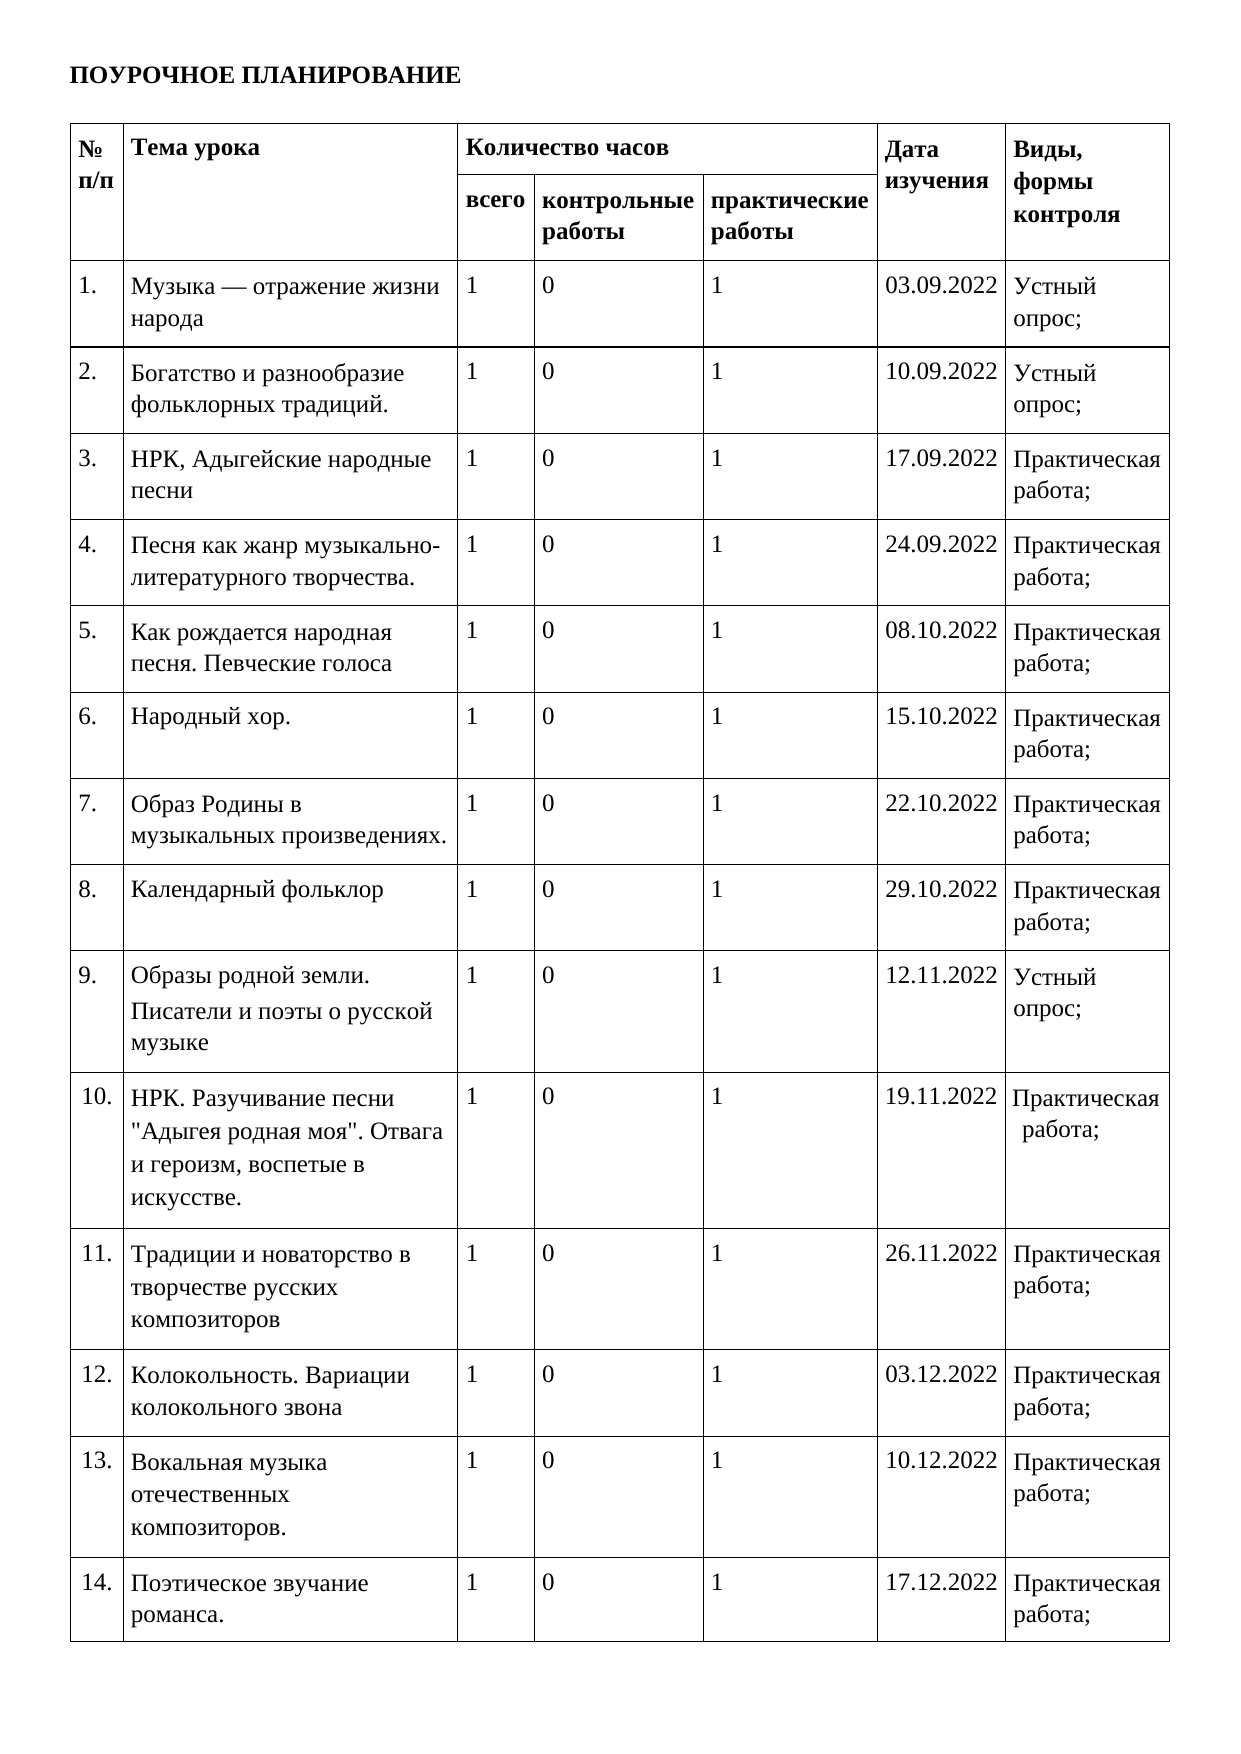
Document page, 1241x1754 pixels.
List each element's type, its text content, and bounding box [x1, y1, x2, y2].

table_header Тема урока [124, 124, 457, 260]
table_cell 1 [704, 1558, 877, 1641]
table_cell 0 [535, 520, 703, 605]
table_cell 26.11.2022 [878, 1229, 1005, 1349]
table_header Количество часов [458, 124, 877, 174]
table_cell Практическая работа; [1006, 1558, 1169, 1641]
table_cell Практическая работа; [1006, 1350, 1169, 1436]
table_cell 1 [458, 520, 534, 605]
table_cell 14. [71, 1558, 123, 1641]
table_cell Практическая работа; [1006, 606, 1169, 692]
table_cell Устный опрос; [1006, 348, 1169, 433]
table_cell 1 [704, 779, 877, 864]
table_cell Музыка — отражение жизни народа [124, 261, 457, 346]
table_cell 1 [704, 951, 877, 1072]
table_cell Богатство и разнообразие фольклорных традиций. [124, 348, 457, 433]
table_cell Как рождается народная песня. Певческие голоса [124, 606, 457, 692]
table_cell 7. [71, 779, 123, 864]
table_cell 0 [535, 1558, 703, 1641]
table_cell контрольные работы [535, 175, 703, 260]
table_cell 1 [458, 865, 534, 950]
table_header Дата изучения [878, 124, 1005, 260]
table_cell 0 [535, 693, 703, 778]
table_cell Практическая работа; [1006, 520, 1169, 605]
table_cell Практическая работа; [1006, 865, 1169, 950]
table_cell 1 [704, 1437, 877, 1557]
table_cell 1 [704, 434, 877, 519]
table_cell 1 [458, 1350, 534, 1436]
table_cell 1 [458, 348, 534, 433]
table_cell 1 [458, 261, 534, 346]
table_cell практические работы [704, 175, 877, 260]
table_cell 1. [71, 261, 123, 346]
table_cell НРК. Разучивание песни "Адыгея родная моя". Отвага и героизм, воспетые в искусстве. [124, 1073, 457, 1228]
table_cell 0 [535, 1073, 703, 1228]
table_header № п/п [71, 124, 123, 260]
table_cell Практическая работа; [1006, 693, 1169, 778]
table_cell Поэтическое звучание романса. [124, 1558, 457, 1641]
table_cell 1 [458, 693, 534, 778]
table_cell 1 [704, 261, 877, 346]
table_cell 0 [535, 434, 703, 519]
table_cell 1 [704, 1229, 877, 1349]
table_cell 03.09.2022 [878, 261, 1005, 346]
table_cell 19.11.2022 [878, 1073, 1005, 1228]
table_cell 17.09.2022 [878, 434, 1005, 519]
table_cell 12.11.2022 [878, 951, 1005, 1072]
table_cell Практическая работа; [1006, 1073, 1169, 1228]
table_cell 08.10.2022 [878, 606, 1005, 692]
table_cell 1 [458, 434, 534, 519]
table_cell Народный хор. [124, 693, 457, 778]
table_cell 12. [71, 1350, 123, 1436]
table_cell 29.10.2022 [878, 865, 1005, 950]
table_cell 1 [458, 1558, 534, 1641]
table_cell НРК, Адыгейские народные песни [124, 434, 457, 519]
table_cell 10. [71, 1073, 123, 1228]
table_cell 1 [458, 779, 534, 864]
table_cell 03.12.2022 [878, 1350, 1005, 1436]
table_cell 24.09.2022 [878, 520, 1005, 605]
table_cell Образы родной земли. Писатели и поэты о русской музыке [124, 951, 457, 1072]
table_cell 0 [535, 1350, 703, 1436]
table_cell 0 [535, 951, 703, 1072]
table_cell 0 [535, 865, 703, 950]
table_cell 1 [704, 1350, 877, 1436]
table_cell 1 [704, 520, 877, 605]
table_cell 11. [71, 1229, 123, 1349]
table_header Виды, формы контроля [1006, 124, 1169, 260]
table_cell Традиции и новаторство в творчестве русских композиторов [124, 1229, 457, 1349]
table_cell 10.12.2022 [878, 1437, 1005, 1557]
table_cell 1 [704, 865, 877, 950]
table_cell 1 [704, 693, 877, 778]
table_cell 2. [71, 348, 123, 433]
table_cell 1 [458, 1073, 534, 1228]
table_cell Практическая работа; [1006, 434, 1169, 519]
table_cell 0 [535, 606, 703, 692]
table_cell 5. [71, 606, 123, 692]
table_cell 4. [71, 520, 123, 605]
table_cell 0 [535, 348, 703, 433]
table_cell 0 [535, 779, 703, 864]
table_cell 1 [458, 606, 534, 692]
table_cell Практическая работа; [1006, 779, 1169, 864]
table_cell 13. [71, 1437, 123, 1557]
table_cell 10.09.2022 [878, 348, 1005, 433]
table_cell 1 [704, 1073, 877, 1228]
table_cell 1 [458, 1229, 534, 1349]
table_cell 15.10.2022 [878, 693, 1005, 778]
table_cell 0 [535, 261, 703, 346]
table_cell Устный опрос; [1006, 951, 1169, 1072]
table_cell 0 [535, 1437, 703, 1557]
table_cell 1 [704, 606, 877, 692]
table_cell 3. [71, 434, 123, 519]
table_cell 17.12.2022 [878, 1558, 1005, 1641]
table_cell Календарный фольклор [124, 865, 457, 950]
table_cell Песня как жанр музыкально-литературного творчества. [124, 520, 457, 605]
table_cell 6. [71, 693, 123, 778]
table_cell 22.10.2022 [878, 779, 1005, 864]
table_cell Вокальная музыка отечественных композиторов. [124, 1437, 457, 1557]
table_cell всего [458, 175, 534, 260]
table_cell 1 [458, 951, 534, 1072]
table_cell 0 [535, 1229, 703, 1349]
table_cell Колокольность. Вариации колокольного звона [124, 1350, 457, 1436]
table_cell 1 [458, 1437, 534, 1557]
table_cell Устный опрос; [1006, 261, 1169, 346]
table_cell Образ Родины в музыкальных произведениях. [124, 779, 457, 864]
table_cell 8. [71, 865, 123, 950]
table_cell 1 [704, 348, 877, 433]
table_cell Практическая работа; [1006, 1229, 1169, 1349]
table_cell Практическая работа; [1006, 1437, 1169, 1557]
text ПОУРОЧНОЕ ПЛАНИРОВАНИЕ [69, 62, 1172, 89]
table_cell 9. [71, 951, 123, 1072]
